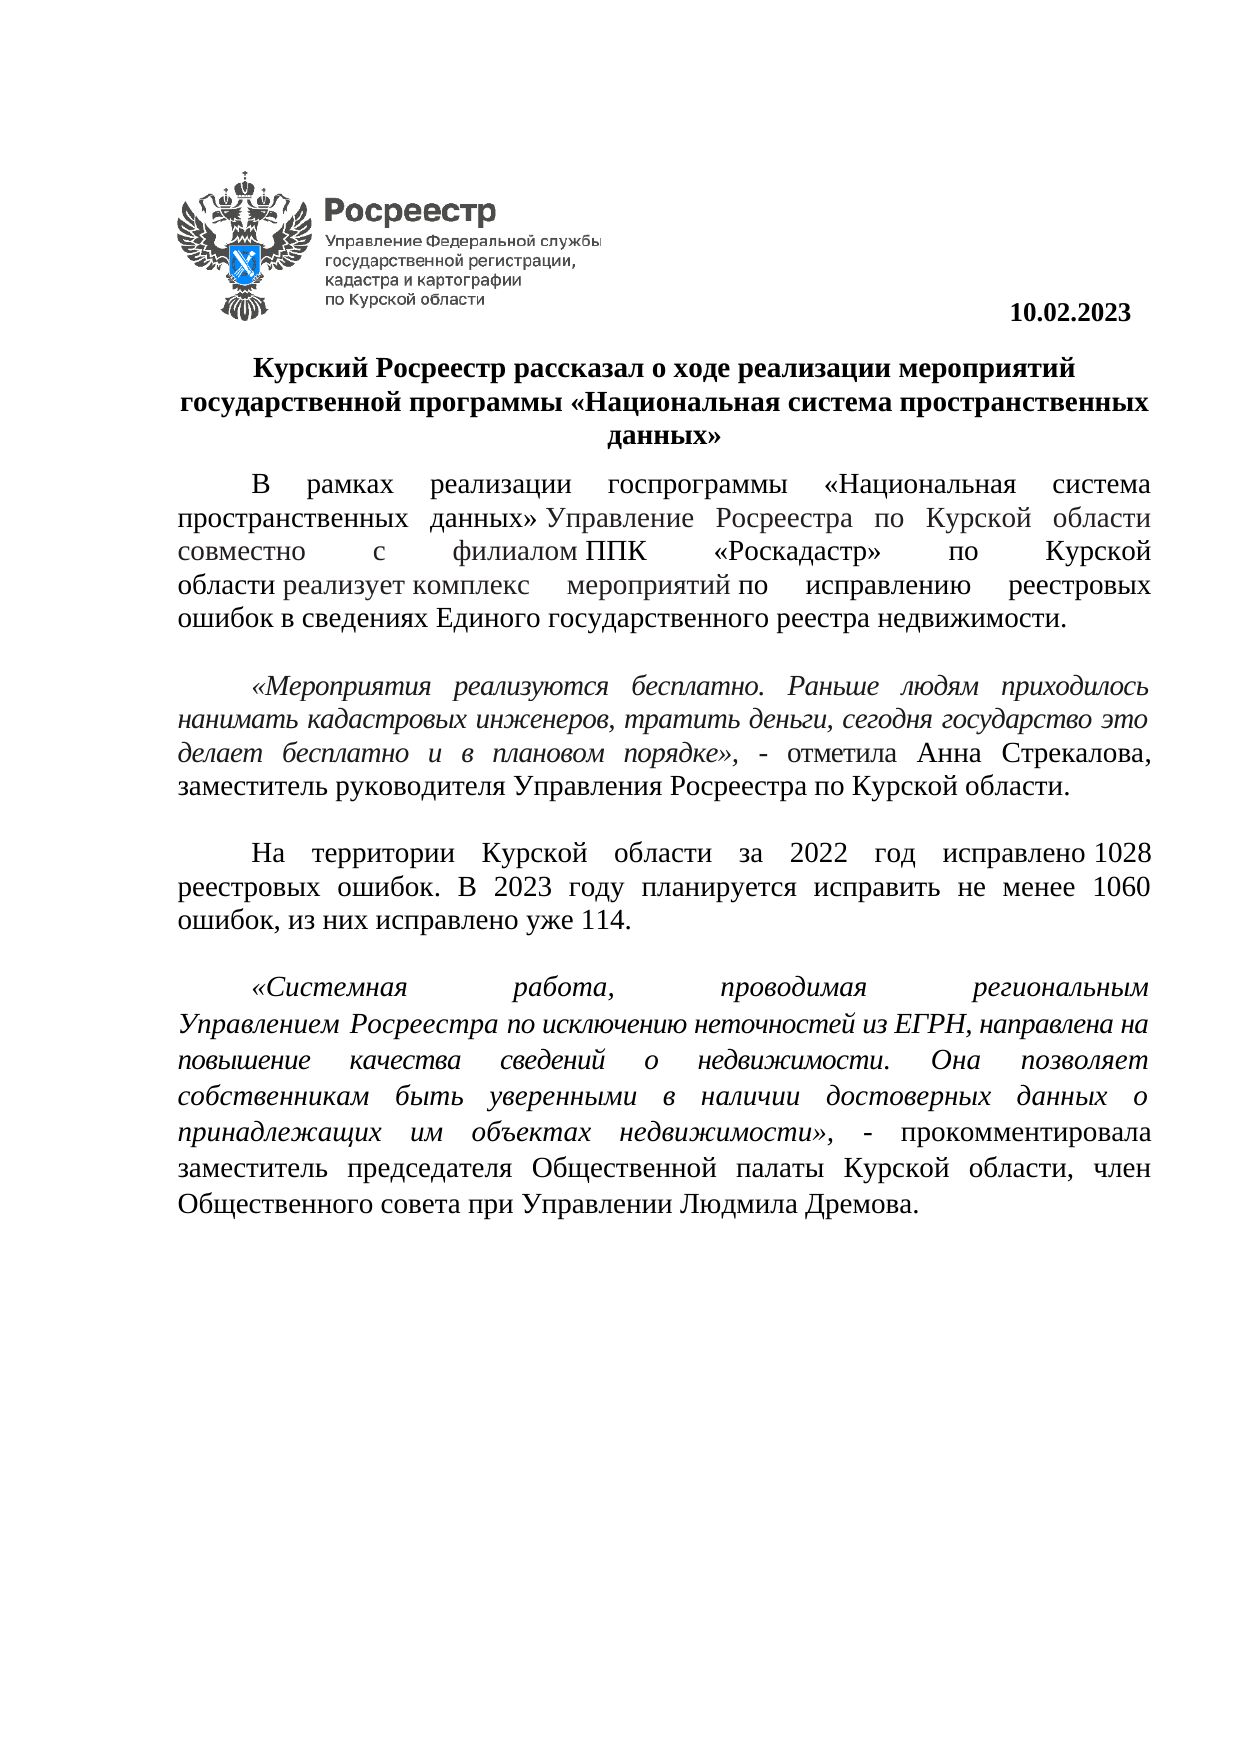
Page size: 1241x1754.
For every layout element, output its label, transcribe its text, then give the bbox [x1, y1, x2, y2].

text «Системная работа, проводимая региональным Управлением Росреестра по исключению неточностей из ЕГРН, направлена на повышение качества сведений о недвижимости. Она позволяет собственникам быть уверенными в наличии достоверных данных о принадлежащих им объектах недвижимости», - прокомментировала заместитель председателя Общественной палаты Курской области, член Общественного совета при Управлении Людмила Дремова. [177, 969, 1152, 1114]
text «Мероприятия реализуются бесплатно. Раньше людям приходилось нанимать кадастровых инженеров, тратить деньги, сегодня государство это делает бесплатно и в плановом порядке», - отметила Анна Стрекалова, заместитель руководителя Управления Росреестра по Курской области. [177, 668, 1152, 802]
text Курский Росреестр рассказал о ходе реализации мероприятий государственной программы «Национальная система пространственных данных» [177, 350, 1152, 451]
picture [177, 171, 601, 321]
text «Системная работа, проводимая региональным Управлением Росреестра по исключению неточностей из ЕГРН, направлена на повышение качества сведений о недвижимости. Она позволяет собственникам быть уверенными в наличии достоверных данных о принадлежащих им объектах недвижимости», - прокомментировала заместитель председателя Общественной палаты Курской области, член Общественного совета при Управлении Людмила Дремова. [177, 1184, 1152, 1220]
text В рамках реализации госпрограммы «Национальная система пространственных данных» Управление Росреестра по Курской области совместно с филиалом ППК «Роскадастр» по Курской области реализует комплекс мероприятий по исправлению реестровых ошибок в сведениях Единого государственного реестра недвижимости. [177, 466, 1152, 634]
text На территории Курской области за 2022 год исправлено 1028 реестровых ошибок. В 2023 году планируется исправить не менее 1060 ошибок, из них исправлено уже 114. [177, 835, 1152, 936]
